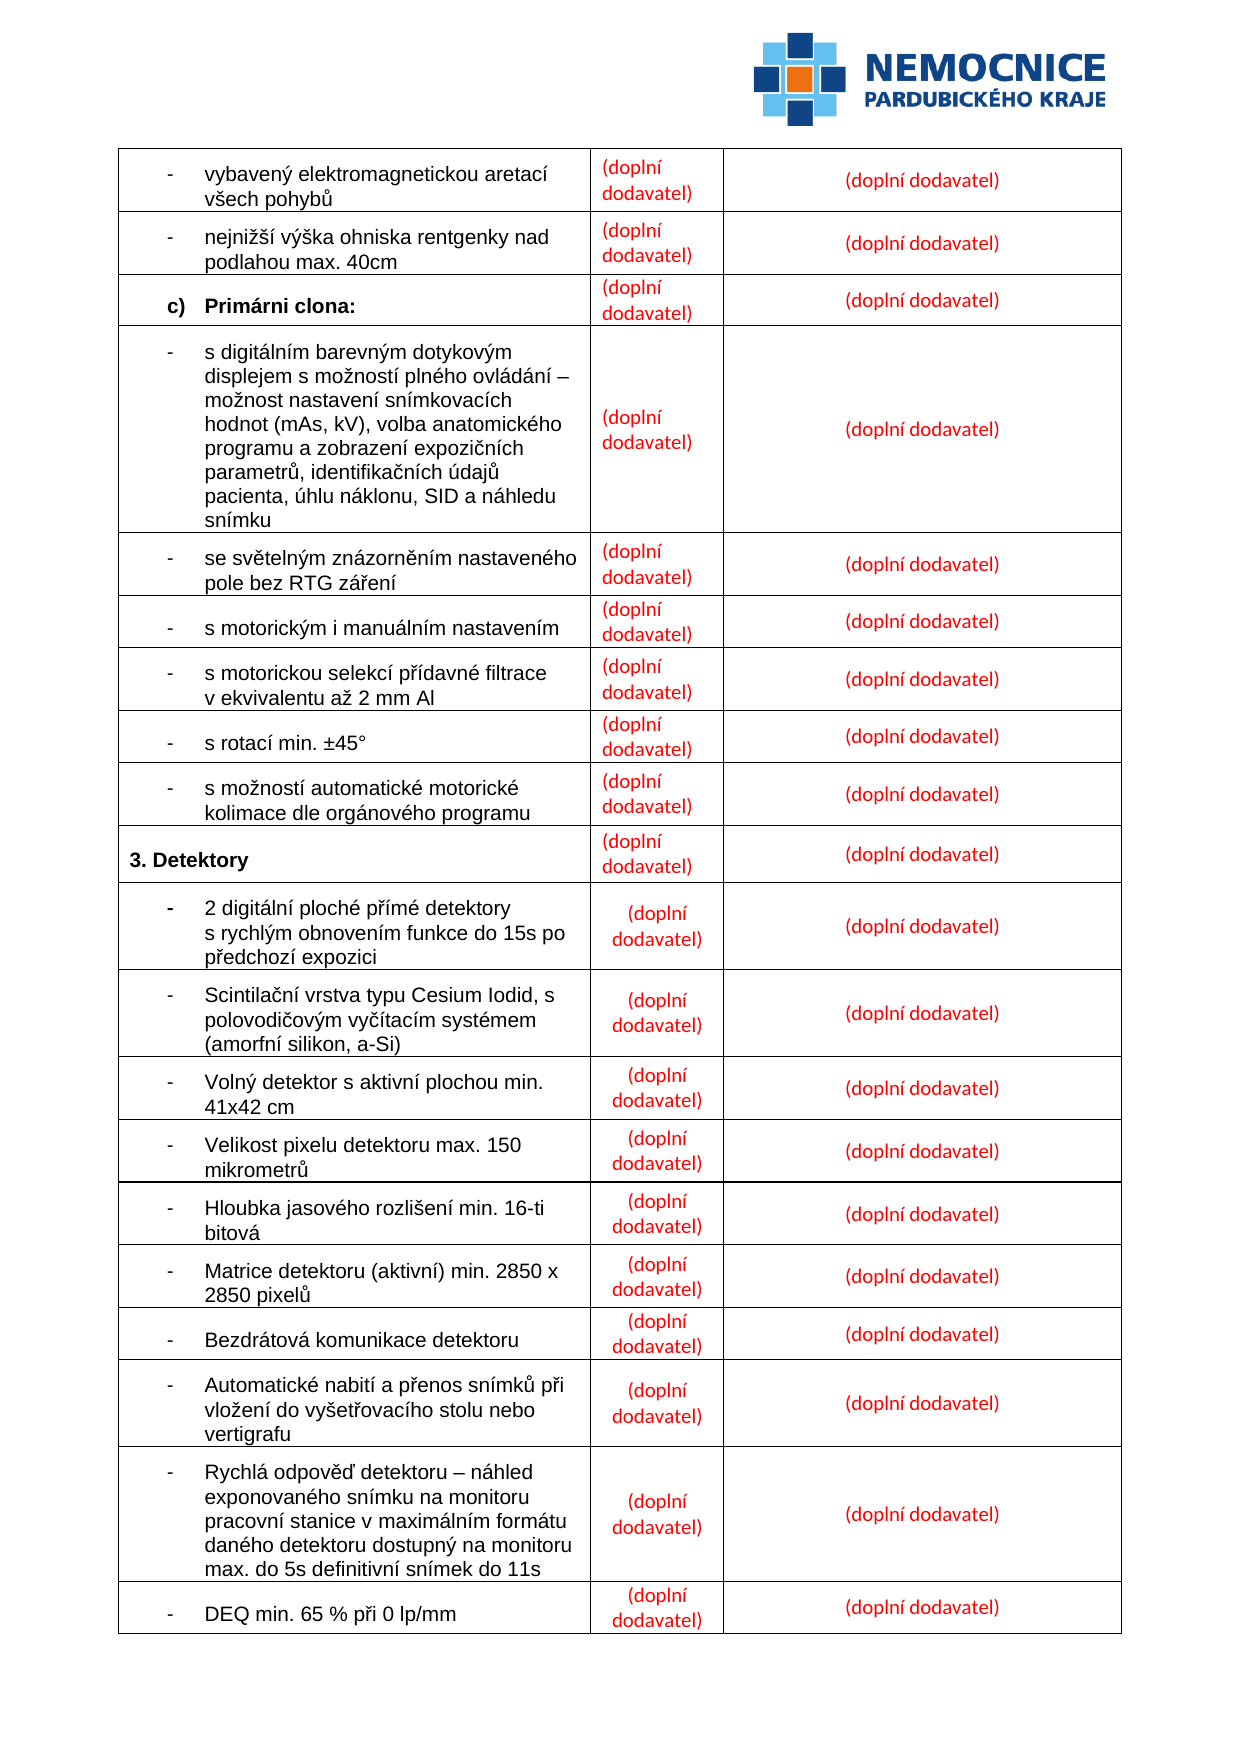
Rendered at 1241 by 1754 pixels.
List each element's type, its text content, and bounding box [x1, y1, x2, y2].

table_cell (doplní dodavatel) [591, 596, 723, 647]
table_cell (doplní dodavatel) [591, 970, 723, 1056]
table_cell (doplní dodavatel) [724, 1057, 1121, 1118]
table_cell Hloubka jasového rozlišení min. 16-ti bitová [119, 1183, 590, 1244]
table_cell (doplní dodavatel) [591, 1120, 723, 1181]
table_cell (doplní dodavatel) [591, 763, 723, 824]
picture [752, 32, 1106, 127]
table_cell (doplní dodavatel) [591, 275, 723, 325]
table_cell (doplní dodavatel) [591, 1308, 723, 1359]
table_cell (doplní dodavatel) [724, 275, 1121, 325]
table_cell s motorickou selekcí přídavné filtrace v ekvivalentu až 2 mm Al [119, 648, 590, 710]
table_cell (doplní dodavatel) [724, 763, 1121, 824]
table_cell (doplní dodavatel) [724, 1183, 1121, 1244]
table_cell (doplní dodavatel) [591, 1057, 723, 1118]
table_cell (doplní dodavatel) [724, 1447, 1121, 1581]
table_cell (doplní dodavatel) [724, 648, 1121, 710]
table_cell (doplní dodavatel) [591, 648, 723, 710]
table_cell (doplní dodavatel) [724, 596, 1121, 647]
table_cell (doplní dodavatel) [591, 1183, 723, 1244]
table_cell nejnižší výška ohniska rentgenky nad podlahou max. 40cm [119, 212, 590, 273]
table_cell Volný detektor s aktivní plochou min. 41x42 cm [119, 1057, 590, 1118]
table_cell (doplní dodavatel) [591, 1360, 723, 1446]
table_cell (doplní dodavatel) [591, 883, 723, 969]
table_cell (doplní dodavatel) [724, 826, 1121, 882]
table_cell (doplní dodavatel) [591, 326, 723, 532]
table_cell Rychlá odpověď detektoru – náhled exponovaného snímku na monitoru pracovní stanice v maximálním formátu daného detektoru dostupný na monitoru max. do 5s definitivní snímek do 11s [119, 1447, 590, 1581]
table_cell (doplní dodavatel) [724, 149, 1121, 211]
table_cell (doplní dodavatel) [724, 212, 1121, 273]
table_cell Matrice detektoru (aktivní) min. 2850 x 2850 pixelů [119, 1245, 590, 1307]
table_cell (doplní dodavatel) [724, 970, 1121, 1056]
table_cell (doplní dodavatel) [591, 212, 723, 273]
table_cell (doplní dodavatel) [724, 711, 1121, 762]
table_cell (doplní dodavatel) [724, 883, 1121, 969]
table_cell (doplní dodavatel) [724, 1120, 1121, 1181]
table_cell (doplní dodavatel) [591, 149, 723, 211]
table_cell (doplní dodavatel) [591, 1245, 723, 1307]
table_cell (doplní dodavatel) [724, 533, 1121, 595]
table_cell (doplní dodavatel) [724, 1582, 1121, 1633]
table_cell (doplní dodavatel) [591, 711, 723, 762]
table_cell Primárni clona: [119, 275, 590, 325]
table_cell Scintilační vrstva typu Cesium Iodid, s polovodičovým vyčítacím systémem (amorfní silikon, a-Si) [119, 970, 590, 1056]
table_cell se světelným znázorněním nastaveného pole bez RTG záření [119, 533, 590, 595]
table_cell (doplní dodavatel) [724, 1308, 1121, 1359]
table_cell (doplní dodavatel) [724, 1245, 1121, 1307]
table_cell s digitálním barevným dotykovým displejem s možností plného ovládání – možnost nastavení snímkovacích hodnot (mAs, kV), volba anatomického programu a zobrazení expozičních parametrů, identifikačních údajů pacienta, úhlu náklonu, SID a náhledu snímku [119, 326, 590, 532]
table_cell s rotací min. ±45° [119, 711, 590, 762]
table_cell (doplní dodavatel) [724, 326, 1121, 532]
table_cell vybavený elektromagnetickou aretací všech pohybů [119, 149, 590, 211]
table_cell Automatické nabití a přenos snímků při vložení do vyšetřovacího stolu nebo vertigrafu [119, 1360, 590, 1446]
table_cell s možností automatické motorické kolimace dle orgánového programu [119, 763, 590, 824]
table_cell DEQ min. 65 % při 0 lp/mm [119, 1582, 590, 1633]
table_cell Velikost pixelu detektoru max. 150 mikrometrů [119, 1120, 590, 1181]
table_cell 3. Detektory [119, 826, 590, 882]
table_cell (doplní dodavatel) [591, 826, 723, 882]
table_cell (doplní dodavatel) [591, 533, 723, 595]
table_cell s motorickým i manuálním nastavením [119, 596, 590, 647]
table_cell (doplní dodavatel) [724, 1360, 1121, 1446]
table_cell (doplní dodavatel) [591, 1447, 723, 1581]
table_cell (doplní dodavatel) [591, 1582, 723, 1633]
table_cell Bezdrátová komunikace detektoru [119, 1308, 590, 1359]
table_cell 2 digitální ploché přímé detektory s rychlým obnovením funkce do 15s po předchozí expozici [119, 883, 590, 969]
